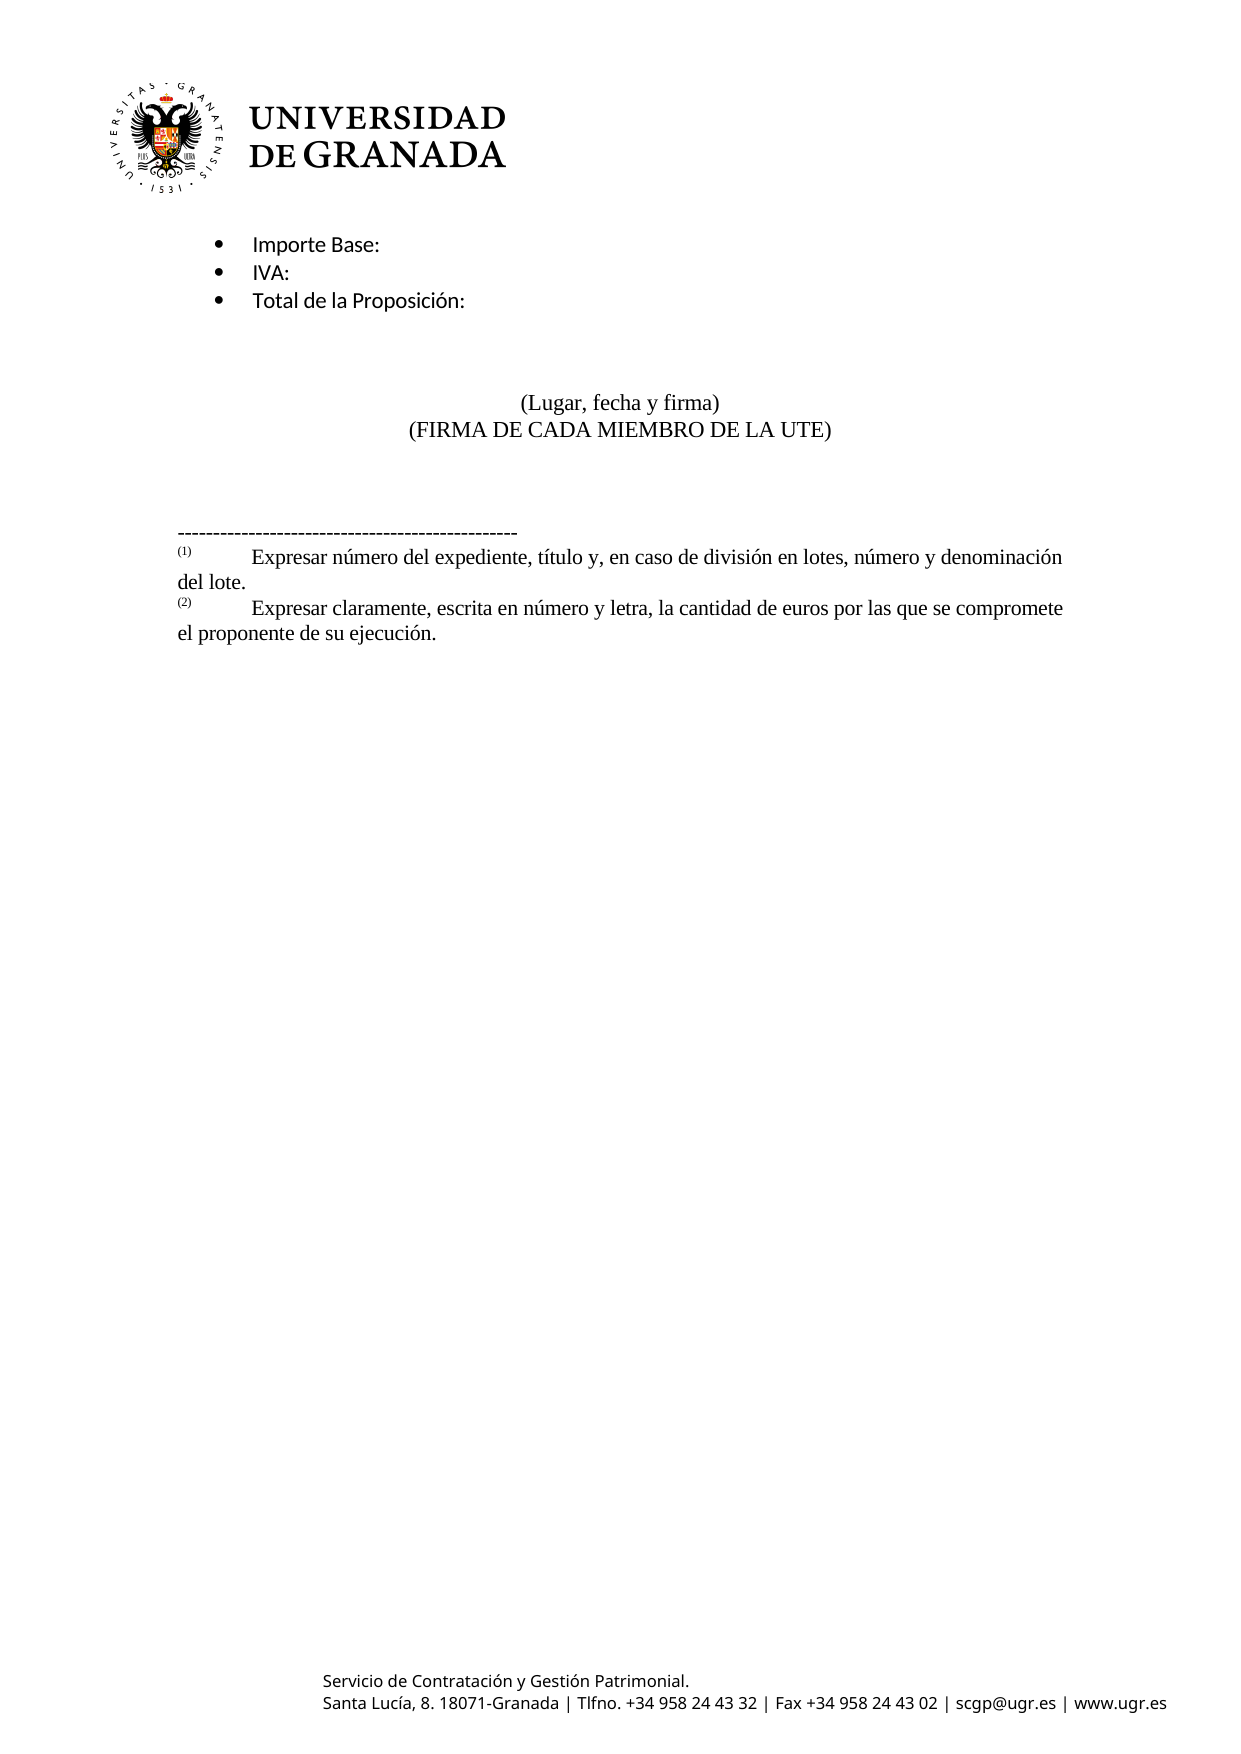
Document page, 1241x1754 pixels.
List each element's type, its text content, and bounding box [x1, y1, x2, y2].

list IVA: [215, 258, 1063, 286]
text (2) Expresar claramente, escrita en número y letra, la cantidad de euros por las que se compromete el proponente de su ejecución. [177, 594, 1063, 645]
list Importe Base: [215, 230, 1063, 258]
text (Lugar, fecha y firma) [177, 389, 1063, 416]
text (FIRMA DE CADA MIEMBRO DE LA UTE) [177, 416, 1063, 442]
picture [110, 83, 506, 193]
list Total de la Proposición: [215, 286, 1063, 314]
text (1) Expresar número del expediente, título y, en caso de división en lotes, número y denominación del lote. [177, 544, 1063, 594]
text ------------------------------------------------ [177, 519, 1063, 544]
